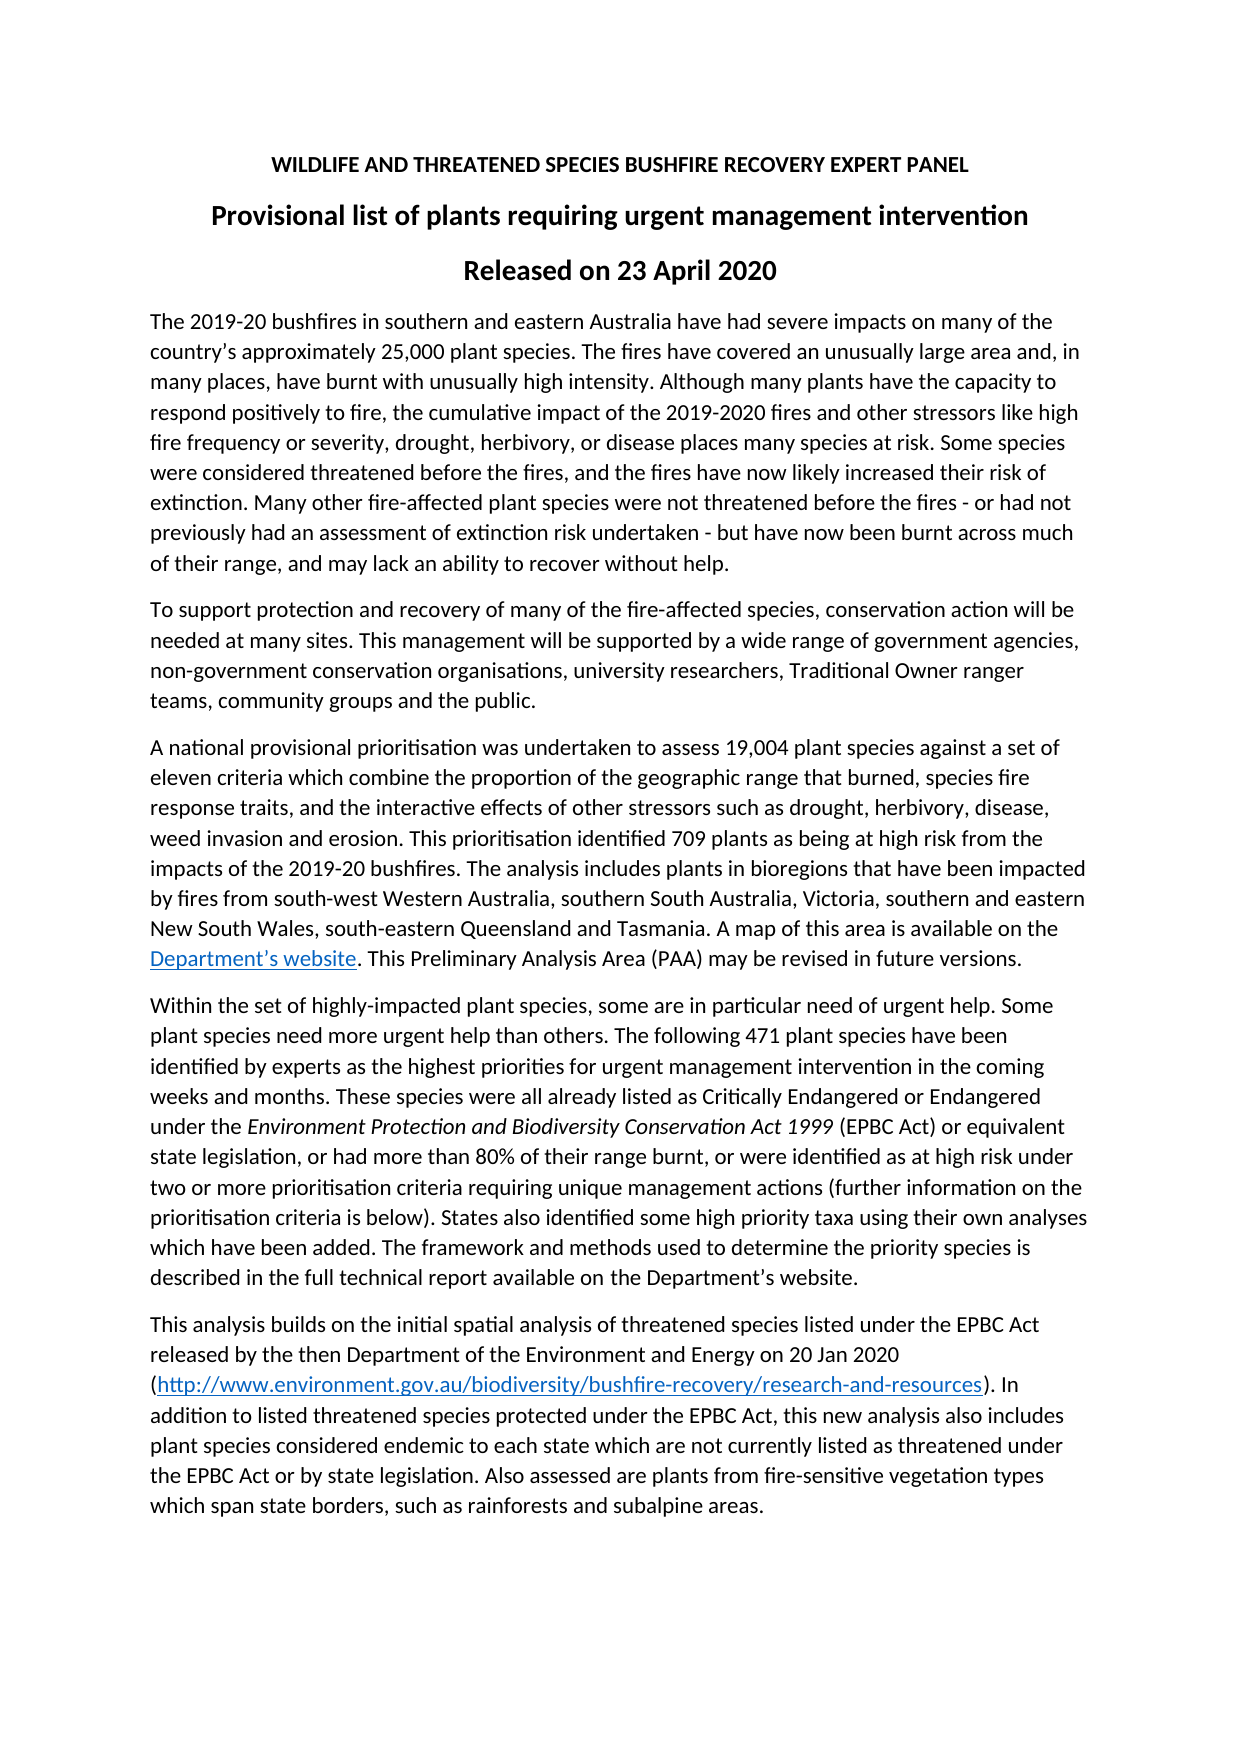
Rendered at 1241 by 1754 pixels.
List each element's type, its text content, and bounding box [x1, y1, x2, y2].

text WILDLIFE AND THREATENED SPECIES BUSHFIRE RECOVERY EXPERT PANEL [150, 150, 1090, 178]
text This analysis builds on the initial spatial analysis of threatened species listed under the EPBC Act released by the then Department of the Environment and Energy on 20 Jan 2020 (http://www.environment.gov.au/biodiversity/bushfire-recovery/research-and-resources). In addition to listed threatened species protected under the EPBC Act, this new analysis also includes plant species considered endemic to each state which are not currently listed as threatened under the EPBC Act or by state legislation. Also assessed are plants from fire-sensitive vegetation types which span state borders, such as rainforests and subalpine areas. [150, 1310, 1090, 1519]
text Released on 23 April 2020 [150, 252, 1090, 288]
text The 2019-20 bushfires in southern and eastern Australia have had severe impacts on many of the country’s approximately 25,000 plant species. The fires have covered an unusually large area and, in many places, have burnt with unusually high intensity. Although many plants have the capacity to respond positively to fire, the cumulative impact of the 2019-2020 fires and other stressors like high fire frequency or severity, drought, herbivory, or disease places many species at risk. Some species were considered threatened before the fires, and the fires have now likely increased their risk of extinction. Many other fire-affected plant species were not threatened before the fires - or had not previously had an assessment of extinction risk undertaken - but have now been burnt across much of their range, and may lack an ability to recover without help. [150, 307, 1090, 577]
text Within the set of highly-impacted plant species, some are in particular need of urgent help. Some plant species need more urgent help than others. The following 471 plant species have been identified by experts as the highest priorities for urgent management intervention in the coming weeks and months. These species were all already listed as Critically Endangered or Endangered under the Environment Protection and Biodiversity Conservation Act 1999 (EPBC Act) or equivalent state legislation, or had more than 80% of their range burnt, or were identified as at high risk under two or more prioritisation criteria requiring unique management actions (further information on the prioritisation criteria is below). States also identified some high priority taxa using their own analyses which have been added. The framework and methods used to determine the priority species is described in the full technical report available on the Department’s website. [150, 991, 1090, 1291]
text To support protection and recovery of many of the fire-affected species, conservation action will be needed at many sites. This management will be supported by a wide range of government agencies, non-government conservation organisations, university researchers, Traditional Owner ranger teams, community groups and the public. [150, 596, 1090, 714]
text Provisional list of plants requiring urgent management intervention [150, 197, 1090, 232]
text A national provisional prioritisation was undertaken to assess 19,004 plant species against a set of eleven criteria which combine the proportion of the geographic range that burned, species fire response traits, and the interactive effects of other stressors such as drought, herbivory, disease, weed invasion and erosion. This prioritisation identified 709 plants as being at high risk from the impacts of the 2019-20 bushfires. The analysis includes plants in bioregions that have been impacted by fires from south-west Western Australia, southern South Australia, Victoria, southern and eastern New South Wales, south-eastern Queensland and Tasmania. A map of this area is available on the Department’s website. This Preliminary Analysis Area (PAA) may be revised in future versions. [150, 733, 1090, 973]
